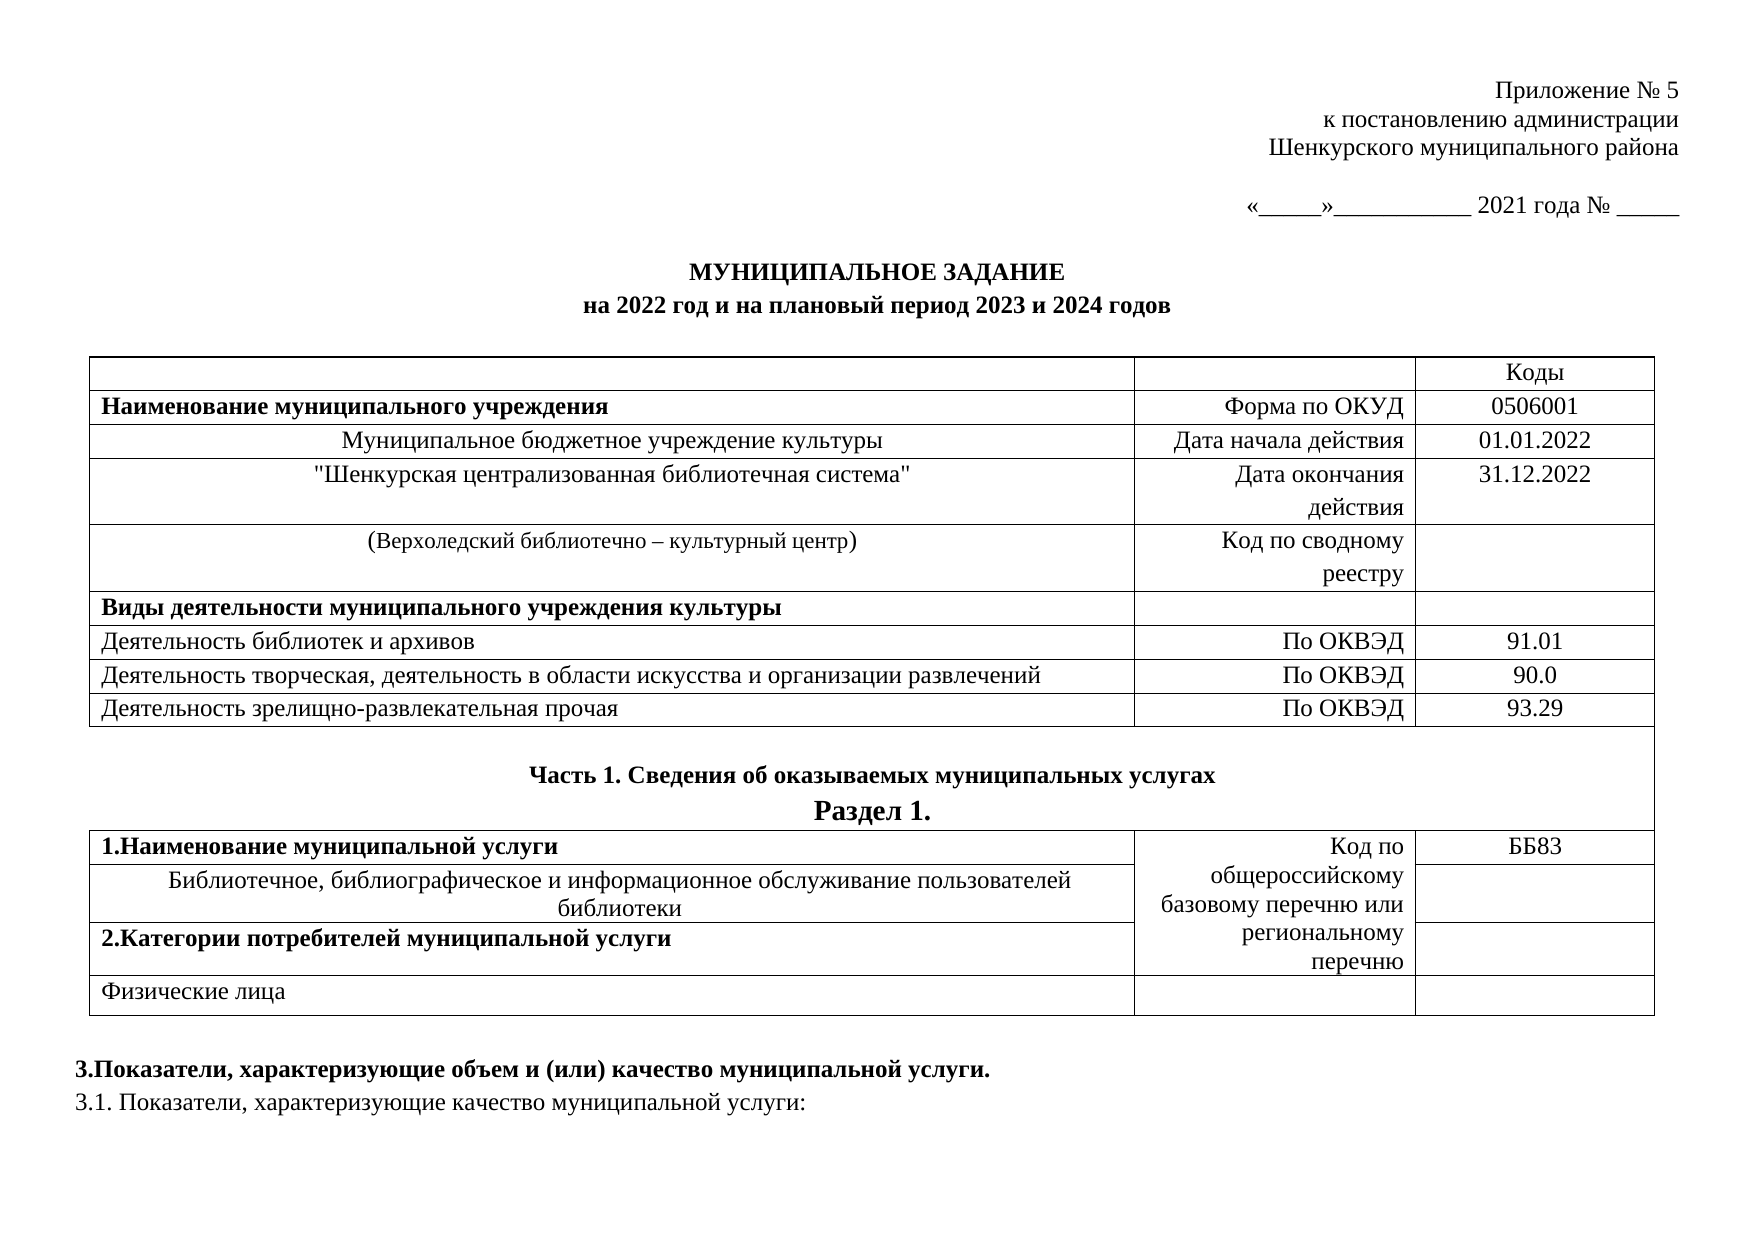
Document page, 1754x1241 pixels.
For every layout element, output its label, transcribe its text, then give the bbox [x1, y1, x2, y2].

table_cell Код по сводному реестру [1135, 525, 1415, 591]
table_cell [1416, 525, 1654, 591]
text на 2022 год и на плановый период 2023 и 2024 годов [75, 290, 1679, 319]
table_cell По ОКВЭД [1135, 626, 1415, 659]
title «_____»___________ 2021 года № _____ [75, 190, 1679, 219]
table_cell [1135, 592, 1415, 625]
text 3.1. Показатели, характеризующие качество муниципальной услуги: [75, 1087, 1679, 1116]
table_cell Дата окончания действия [1135, 459, 1415, 524]
table_cell Раздел 1. [90, 793, 1654, 830]
table_cell Дата начала действия [1135, 425, 1415, 458]
table_cell [1416, 923, 1654, 975]
table_header [1135, 358, 1415, 390]
table_cell [1416, 976, 1654, 1014]
table_header Коды [1416, 358, 1654, 390]
table_cell 0506001 [1416, 391, 1654, 424]
table_cell Деятельность творческая, деятельность в области искусства и организации развлечений [90, 660, 1134, 692]
table_cell 2.Категории потребителей муниципальной услуги [90, 923, 1134, 975]
table_cell Наименование муниципального учреждения [90, 391, 1134, 424]
table_cell По ОКВЭД [1135, 694, 1415, 726]
title Шенкурского муниципального района [75, 132, 1679, 161]
table_cell ББ83 [1416, 831, 1654, 864]
table_cell [1416, 865, 1654, 922]
table_cell Виды деятельности муниципального учреждения культуры [90, 592, 1134, 625]
table_cell 91.01 [1416, 626, 1654, 659]
table_cell 31.12.2022 [1416, 459, 1654, 524]
table_cell 1.Наименование муниципальной услуги [90, 831, 1134, 864]
table_cell 90.0 [1416, 660, 1654, 692]
table_cell Код по общероссийскому базовому перечню или региональному перечню [1135, 831, 1415, 975]
title Приложение № 5 [75, 75, 1679, 104]
table_cell 93.29 [1416, 694, 1654, 726]
table_cell Библиотечное, библиографическое и информационное обслуживание пользователей библиотеки [90, 865, 1134, 922]
table_cell Часть 1. Сведения об оказываемых муниципальных услугах [90, 727, 1654, 793]
table_cell Муниципальное бюджетное учреждение культуры [90, 425, 1134, 458]
table_cell [1135, 976, 1415, 1014]
table_cell Деятельность зрелищно-развлекательная прочая [90, 694, 1134, 726]
table_cell По ОКВЭД [1135, 660, 1415, 692]
table_header [90, 358, 1134, 390]
table_cell [1416, 592, 1654, 625]
title к постановлению администрации [75, 104, 1679, 132]
text 3.Показатели, характеризующие объем и (или) качество муниципальной услуги. [75, 1054, 1679, 1083]
table_cell Физические лица [90, 976, 1134, 1014]
table_cell Форма по ОКУД [1135, 391, 1415, 424]
table_cell (Верхоледский библиотечно – культурный центр) [90, 525, 1134, 591]
table_cell 01.01.2022 [1416, 425, 1654, 458]
text МУНИЦИПАЛЬНОЕ ЗАДАНИЕ [75, 257, 1679, 286]
table_cell Деятельность библиотек и архивов [90, 626, 1134, 659]
table_cell "Шенкурская централизованная библиотечная система" [90, 459, 1134, 524]
